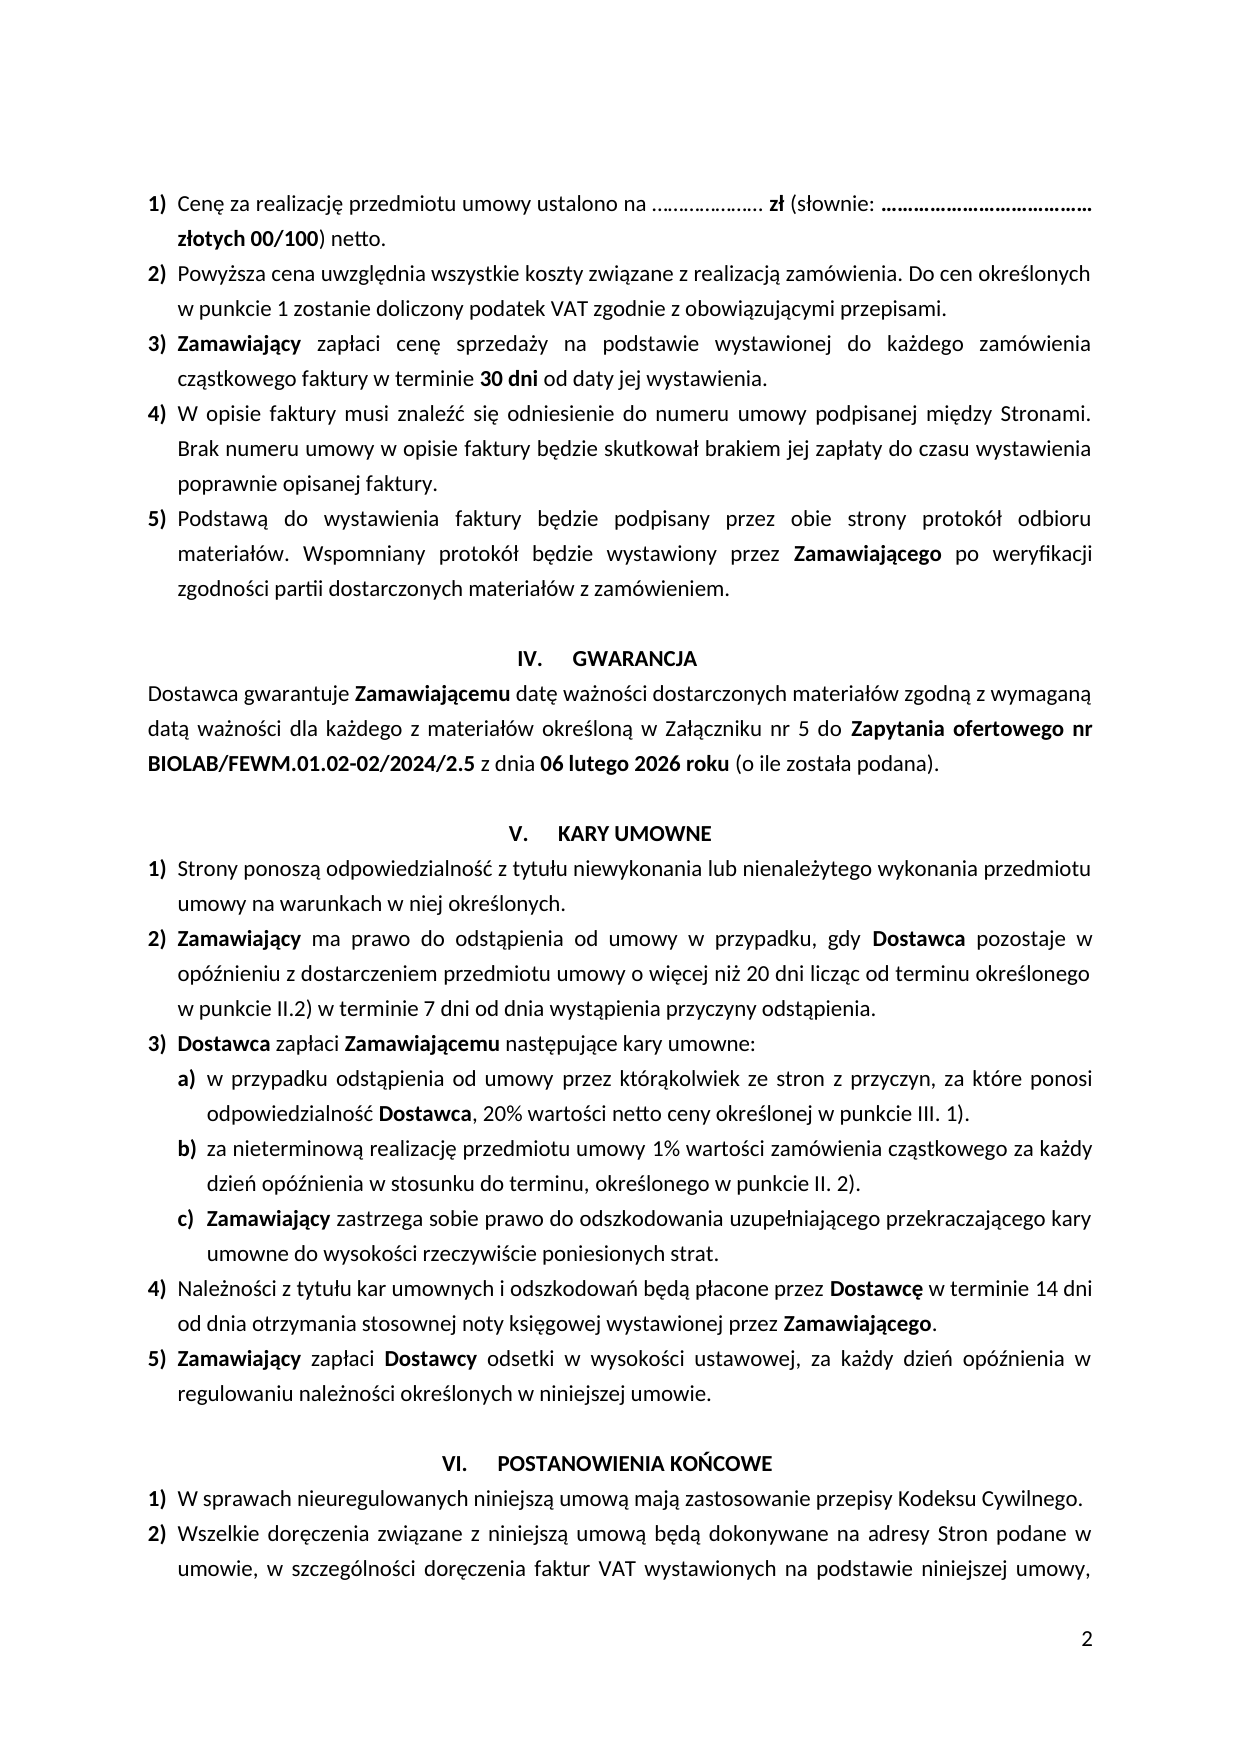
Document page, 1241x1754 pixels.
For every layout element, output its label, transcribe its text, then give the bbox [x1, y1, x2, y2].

list Dostawca zapłaci Zamawiającemu następujące kary umowne: [148, 1029, 1093, 1057]
list Zamawiający zastrzega sobie prawo do odszkodowania uzupełniającego przekraczającego kary umowne do wysokości rzeczywiście poniesionych strat. [177, 1204, 1093, 1267]
list W opisie faktury musi znaleźć się odniesienie do numeru umowy podpisanej między Stronami. Brak numeru umowy w opisie faktury będzie skutkował brakiem jej zapłaty do czasu wystawienia poprawnie opisanej faktury. [148, 399, 1093, 497]
list w przypadku odstąpienia od umowy przez którąkolwiek ze stron z przyczyn, za które ponosi odpowiedzialność Dostawca, 20% wartości netto ceny określonej w punkcie III. 1). [177, 1064, 1093, 1127]
list Powyższa cena uwzględnia wszystkie koszty związane z realizacją zamówienia. Do cen określonych w punkcie 1 zostanie doliczony podatek VAT zgodnie z obowiązującymi przepisami. [148, 259, 1093, 322]
list GWARANCJA [148, 644, 1093, 672]
text Dostawca gwarantuje Zamawiającemu datę ważności dostarczonych materiałów zgodną z wymaganą datą ważności dla każdego z materiałów określoną w Załączniku nr 5 do Zapytania ofertowego nr BIOLAB/FEWM.01.02-02/2024/2.5 z dnia 06 lutego 2026 roku (o ile została podana). [148, 679, 1093, 777]
list Zamawiający zapłaci cenę sprzedaży na podstawie wystawionej do każdego zamówienia cząstkowego faktury w terminie 30 dni od daty jej wystawienia. [148, 329, 1093, 392]
list Należności z tytułu kar umownych i odszkodowań będą płacone przez Dostawcę w terminie 14 dni od dnia otrzymania stosownej noty księgowej wystawionej przez Zamawiającego. [148, 1274, 1093, 1337]
list Zamawiający zapłaci Dostawcy odsetki w wysokości ustawowej, za każdy dzień opóźnienia w regulowaniu należności określonych w niniejszej umowie. [148, 1344, 1093, 1407]
list Strony ponoszą odpowiedzialność z tytułu niewykonania lub nienależytego wykonania przedmiotu umowy na warunkach w niej określonych. [148, 854, 1093, 917]
list POSTANOWIENIA KOŃCOWE [148, 1449, 1093, 1477]
list W sprawach nieuregulowanych niniejszą umową mają zastosowanie przepisy Kodeksu Cywilnego. [148, 1484, 1093, 1512]
list KARY UMOWNE [148, 819, 1093, 847]
list za nieterminową realizację przedmiotu umowy 1% wartości zamówienia cząstkowego za każdy dzień opóźnienia w stosunku do terminu, określonego w punkcie II. 2). [177, 1134, 1093, 1197]
list Zamawiający ma prawo do odstąpienia od umowy w przypadku, gdy Dostawca pozostaje w opóźnieniu z dostarczeniem przedmiotu umowy o więcej niż 20 dni licząc od terminu określonego w punkcie II.2) w terminie 7 dni od dnia wystąpienia przyczyny odstąpienia. [148, 924, 1093, 1022]
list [148, 1519, 1093, 1582]
list Podstawą do wystawienia faktury będzie podpisany przez obie strony protokół odbioru materiałów. Wspomniany protokół będzie wystawiony przez Zamawiającego po weryfikacji zgodności partii dostarczonych materiałów z zamówieniem. [148, 504, 1093, 602]
list Cenę za realizację przedmiotu umowy ustalono na ………………… zł (słownie: ………………………………… złotych 00/100) netto. [148, 189, 1093, 252]
